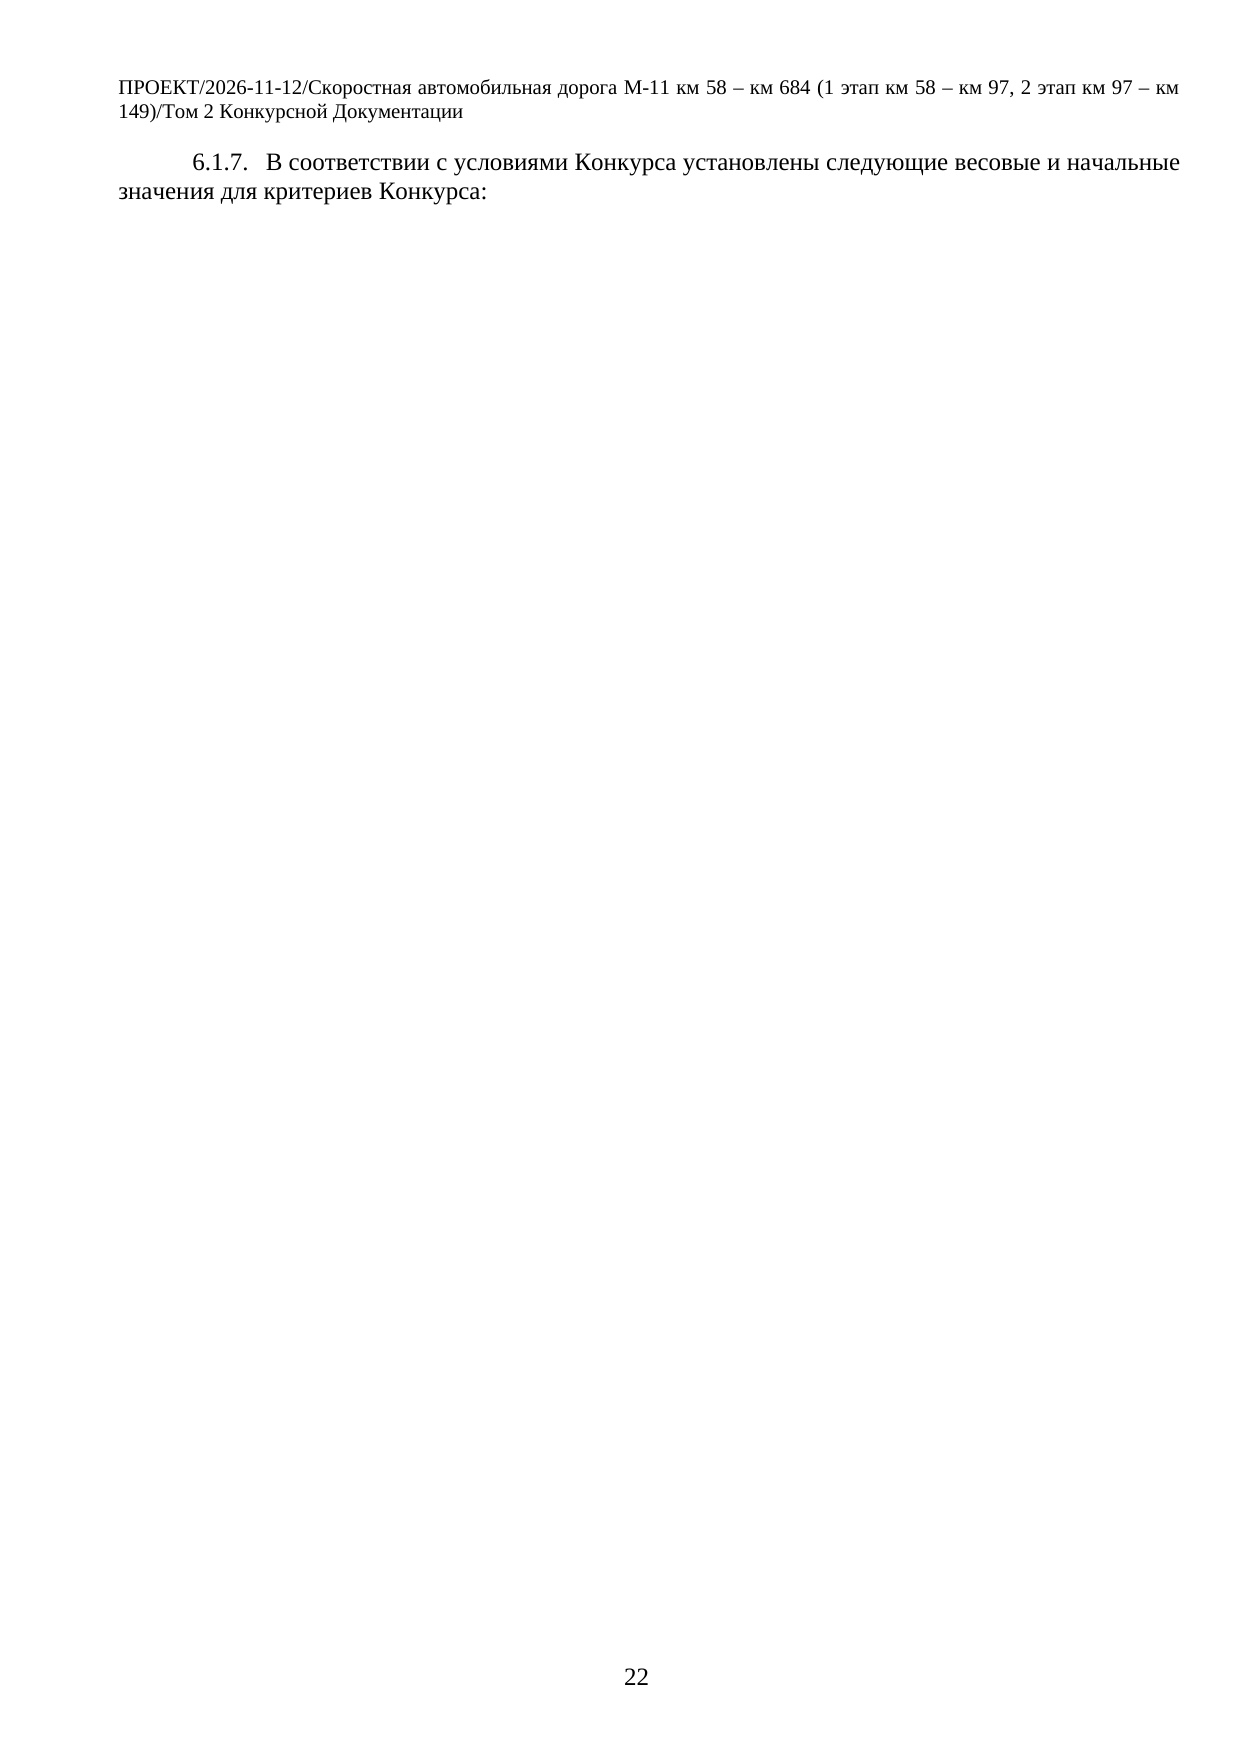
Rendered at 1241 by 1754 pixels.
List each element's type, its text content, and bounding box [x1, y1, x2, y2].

list В соответствии с условиями Конкурса установлены следующие весовые и начальные значения для критериев Конкурса: [118, 147, 1181, 205]
